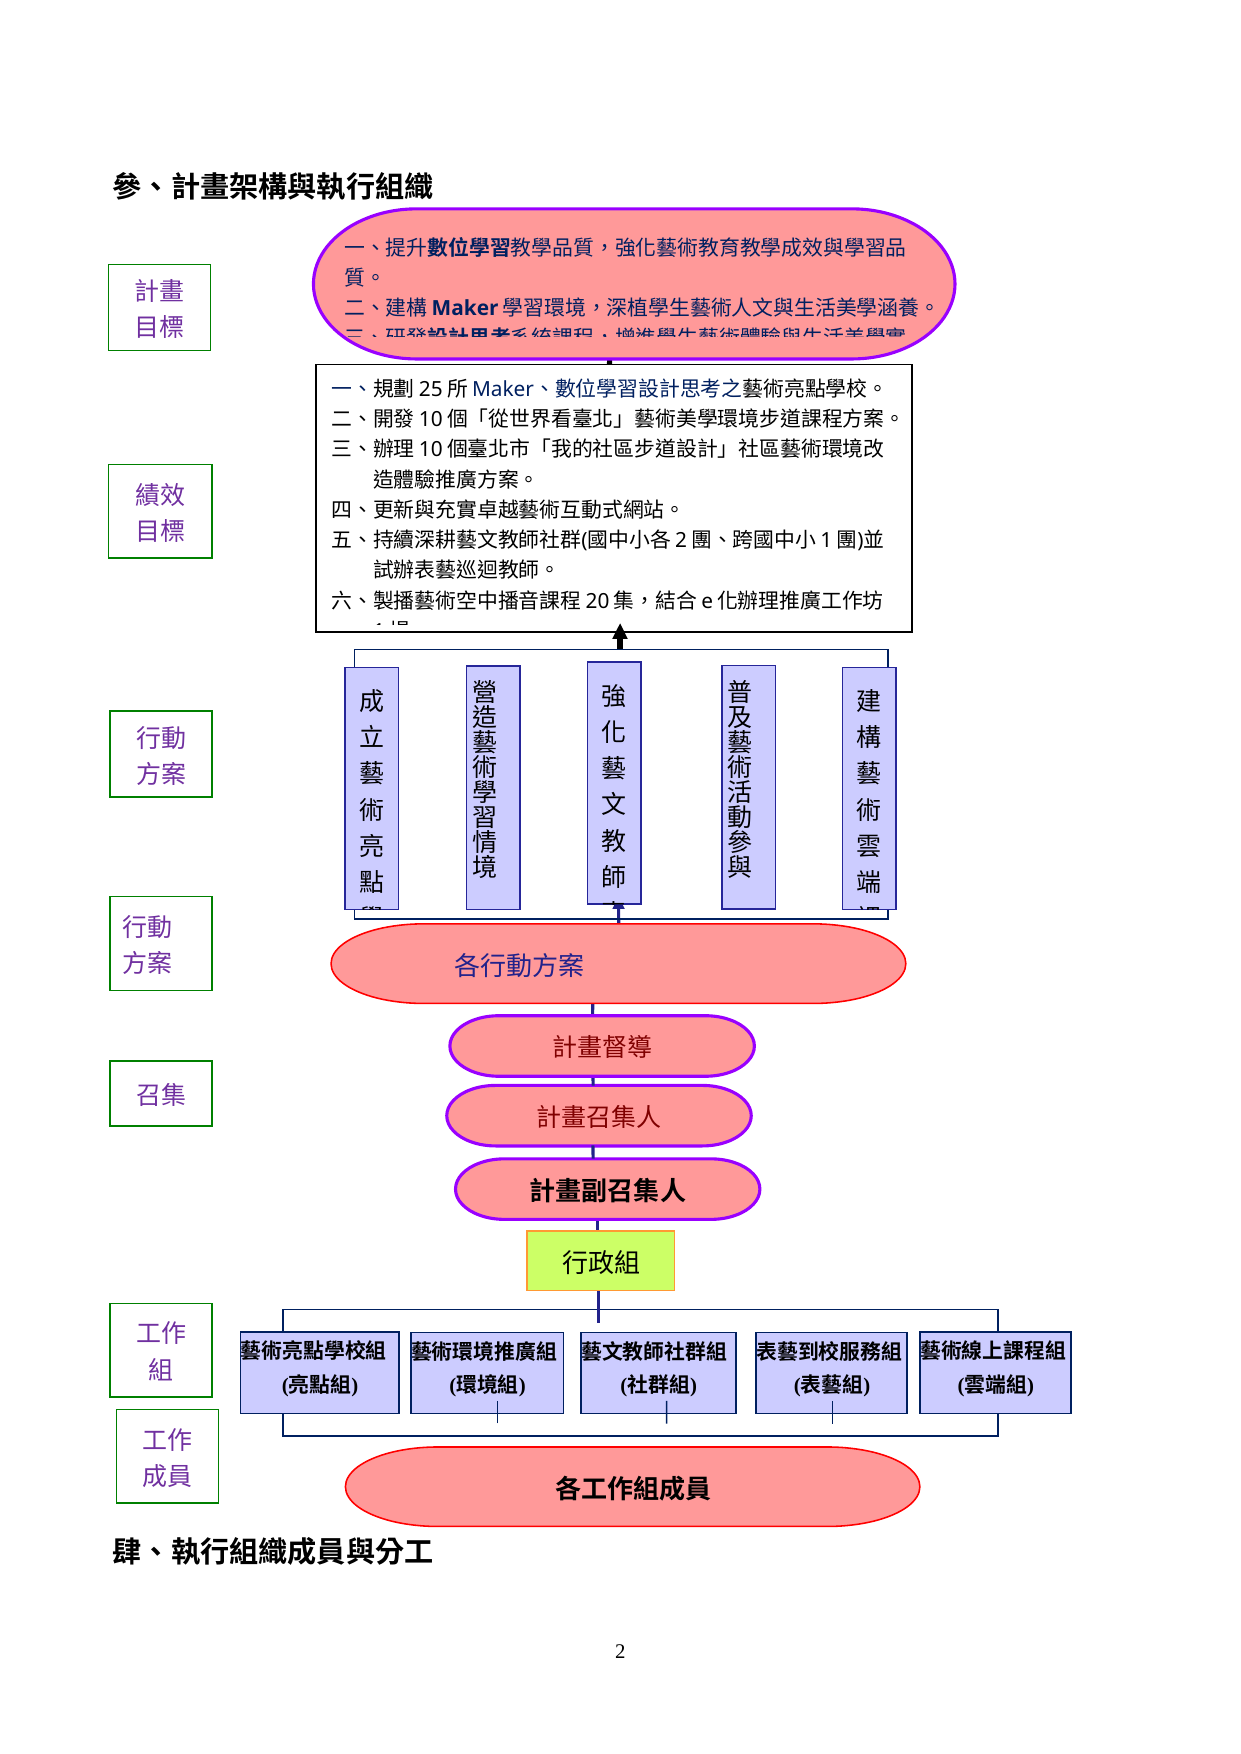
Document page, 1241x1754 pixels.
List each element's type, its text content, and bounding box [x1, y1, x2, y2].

text 肆、執行組織成員與分工 [112, 1529, 1128, 1571]
text 參、計畫架構與執行組織 [112, 164, 1128, 206]
